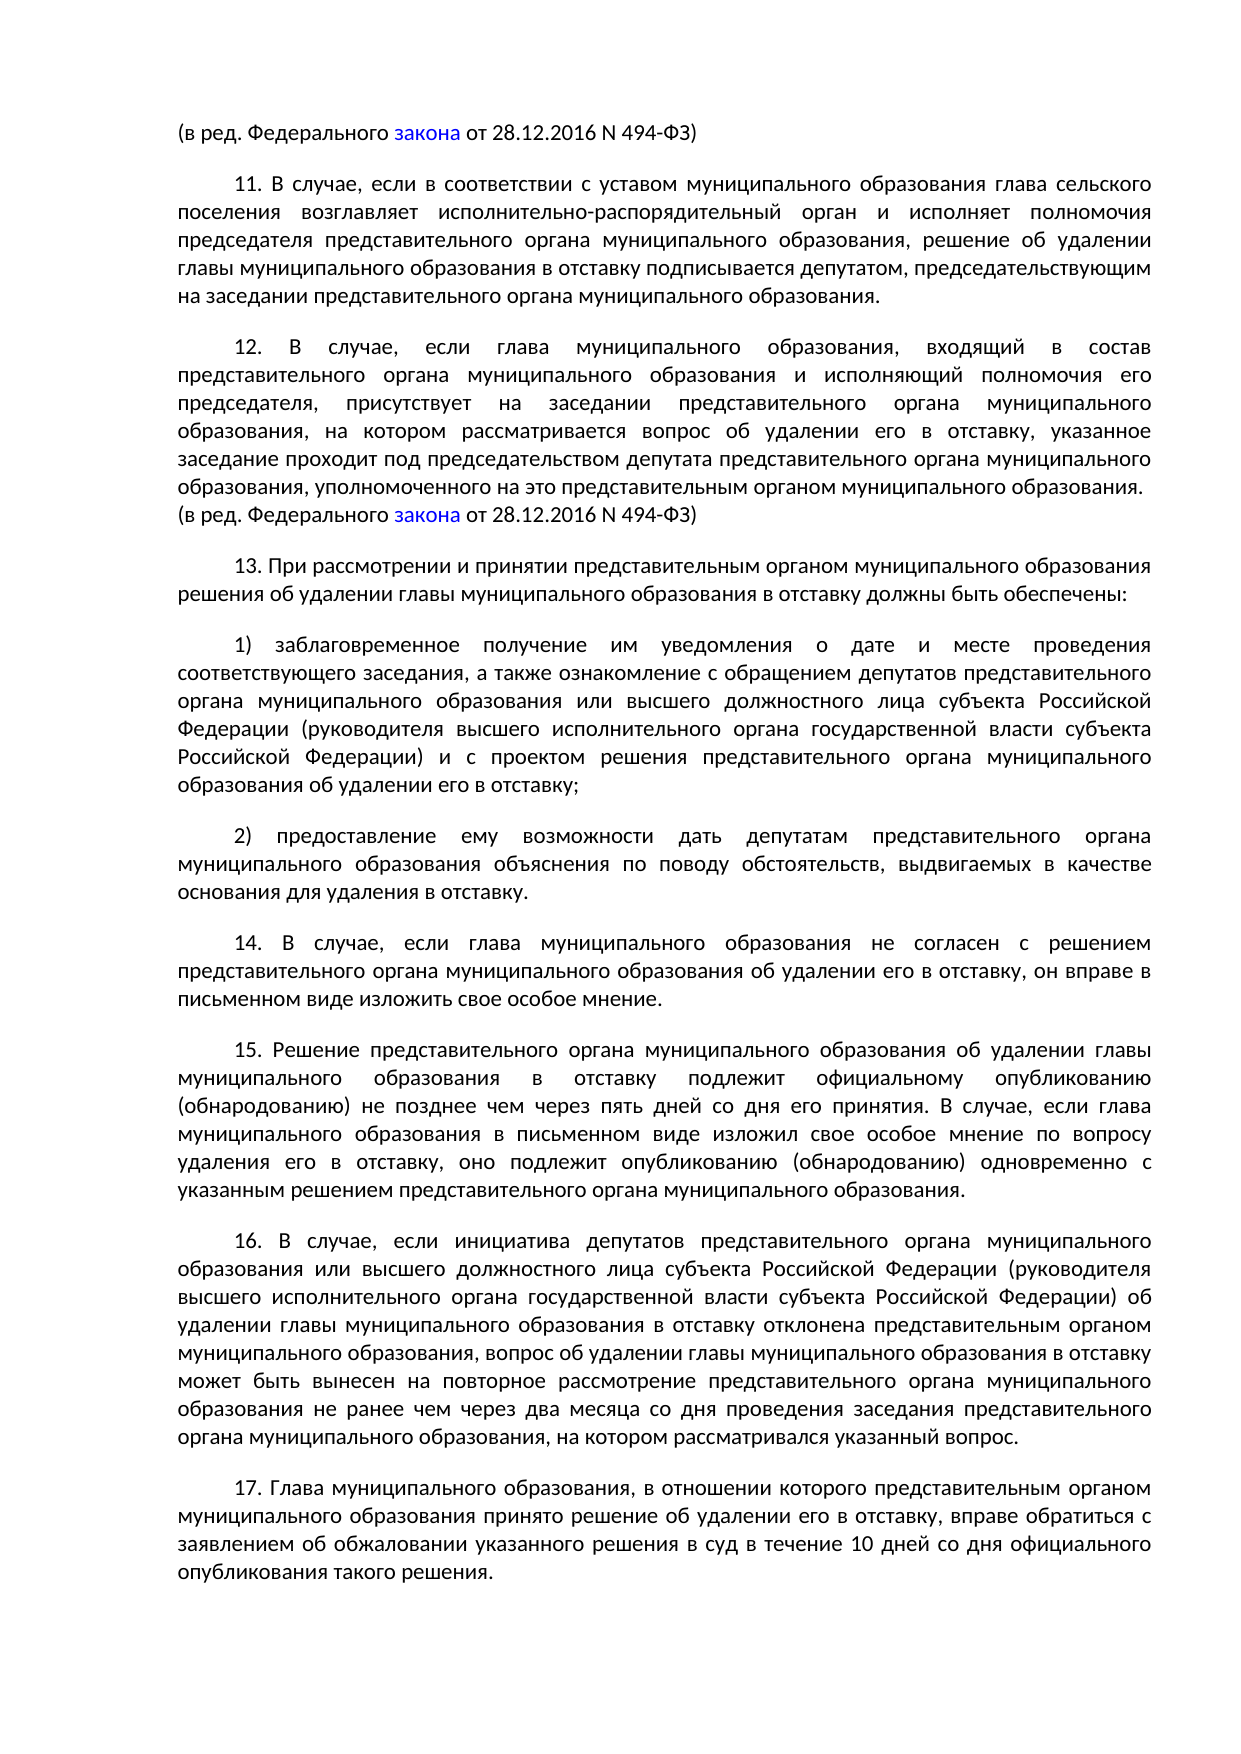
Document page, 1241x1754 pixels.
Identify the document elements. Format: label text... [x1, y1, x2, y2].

text 11. В случае, если в соответствии с уставом муниципального образования глава сельского поселения возглавляет исполнительно-распорядительный орган и исполняет полномочия председателя представительного органа муниципального образования, решение об удалении главы муниципального образования в отставку подписывается депутатом, председательствующим на заседании представительного органа муниципального образования. [177, 169, 1152, 309]
text 15. Решение представительного органа муниципального образования об удалении главы муниципального образования в отставку подлежит официальному опубликованию (обнародованию) не позднее чем через пять дней со дня его принятия. В случае, если глава муниципального образования в письменном виде изложил свое особое мнение по вопросу удаления его в отставку, оно подлежит опубликованию (обнародованию) одновременно с указанным решением представительного органа муниципального образования. [177, 1035, 1152, 1203]
text 12. В случае, если глава муниципального образования, входящий в состав представительного органа муниципального образования и исполняющий полномочия его председателя, присутствует на заседании представительного органа муниципального образования, на котором рассматривается вопрос об удалении его в отставку, указанное заседание проходит под председательством депутата представительного органа муниципального образования, уполномоченного на это представительным органом муниципального образования. [177, 332, 1152, 500]
text 1) заблаговременное получение им уведомления о дате и месте проведения соответствующего заседания, а также ознакомление с обращением депутатов представительного органа муниципального образования или высшего должностного лица субъекта Российской Федерации (руководителя высшего исполнительного органа государственной власти субъекта Российской Федерации) и с проектом решения представительного органа муниципального образования об удалении его в отставку; [177, 630, 1152, 798]
text (в ред. Федерального закона от 28.12.2016 N 494-ФЗ) [177, 500, 1152, 528]
text (в ред. Федерального закона от 28.12.2016 N 494-ФЗ) [177, 118, 1152, 146]
text 17. Глава муниципального образования, в отношении которого представительным органом муниципального образования принято решение об удалении его в отставку, вправе обратиться с заявлением об обжаловании указанного решения в суд в течение 10 дней со дня официального опубликования такого решения. [177, 1473, 1152, 1585]
text 16. В случае, если инициатива депутатов представительного органа муниципального образования или высшего должностного лица субъекта Российской Федерации (руководителя высшего исполнительного органа государственной власти субъекта Российской Федерации) об удалении главы муниципального образования в отставку отклонена представительным органом муниципального образования, вопрос об удалении главы муниципального образования в отставку может быть вынесен на повторное рассмотрение представительного органа муниципального образования не ранее чем через два месяца со дня проведения заседания представительного органа муниципального образования, на котором рассматривался указанный вопрос. [177, 1226, 1152, 1450]
text 13. При рассмотрении и принятии представительным органом муниципального образования решения об удалении главы муниципального образования в отставку должны быть обеспечены: [177, 551, 1152, 607]
text 14. В случае, если глава муниципального образования не согласен с решением представительного органа муниципального образования об удалении его в отставку, он вправе в письменном виде изложить свое особое мнение. [177, 928, 1152, 1012]
text 2) предоставление ему возможности дать депутатам представительного органа муниципального образования объяснения по поводу обстоятельств, выдвигаемых в качестве основания для удаления в отставку. [177, 821, 1152, 905]
